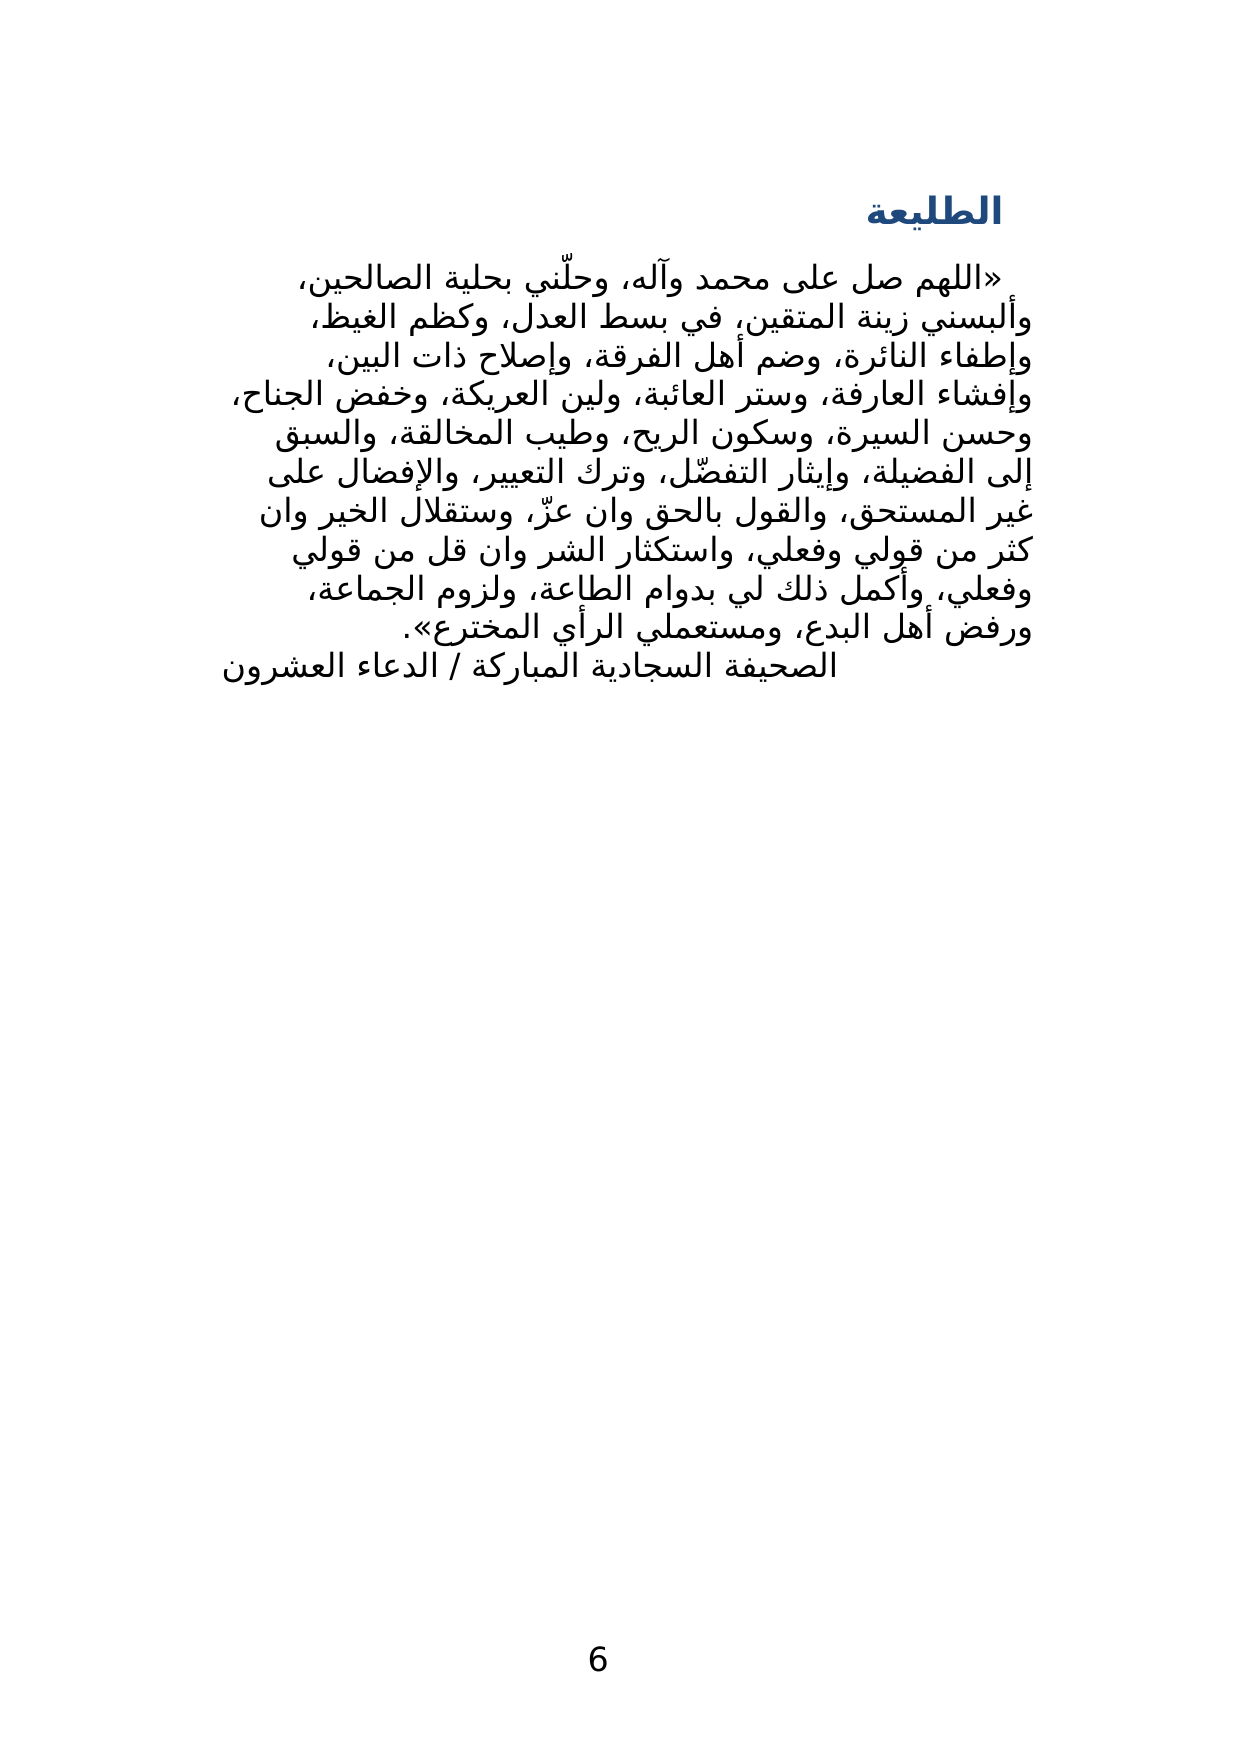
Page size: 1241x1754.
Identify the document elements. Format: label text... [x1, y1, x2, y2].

subtitle الطليعة [222, 190, 1033, 233]
text «اللهم صل على محمد وآله، وحلّني بحلية الصالحين، وألبسني زينة المتقين، في بسط العدل، وكظم الغيظ، وإطفاء النائرة، وضم أهل الفرقة، وإصلاح ذات البين، وإفشاء العارفة، وستر العائبة، ولين العريكة، وخفض الجناح، وحسن السيرة، وسكون الريح، وطيب المخالقة، والسبق إلى الفضيلة، وإيثار التفضّل، وترك التعيير، والإفضال على غير المستحق، والقول بالحق وان عزّ، وستقلال الخير وان كثر من قولي وفعلي، واستكثار الشر وان قل من قولي وفعلي، وأكمل ذلك لي بدوام الطاعة، ولزوم الجماعة، ورفض أهل البدع، ومستعملي الرأي المخترع». [222, 258, 1033, 647]
text الصحيفة السجادية المباركة / الدعاء العشرون [222, 647, 1033, 686]
